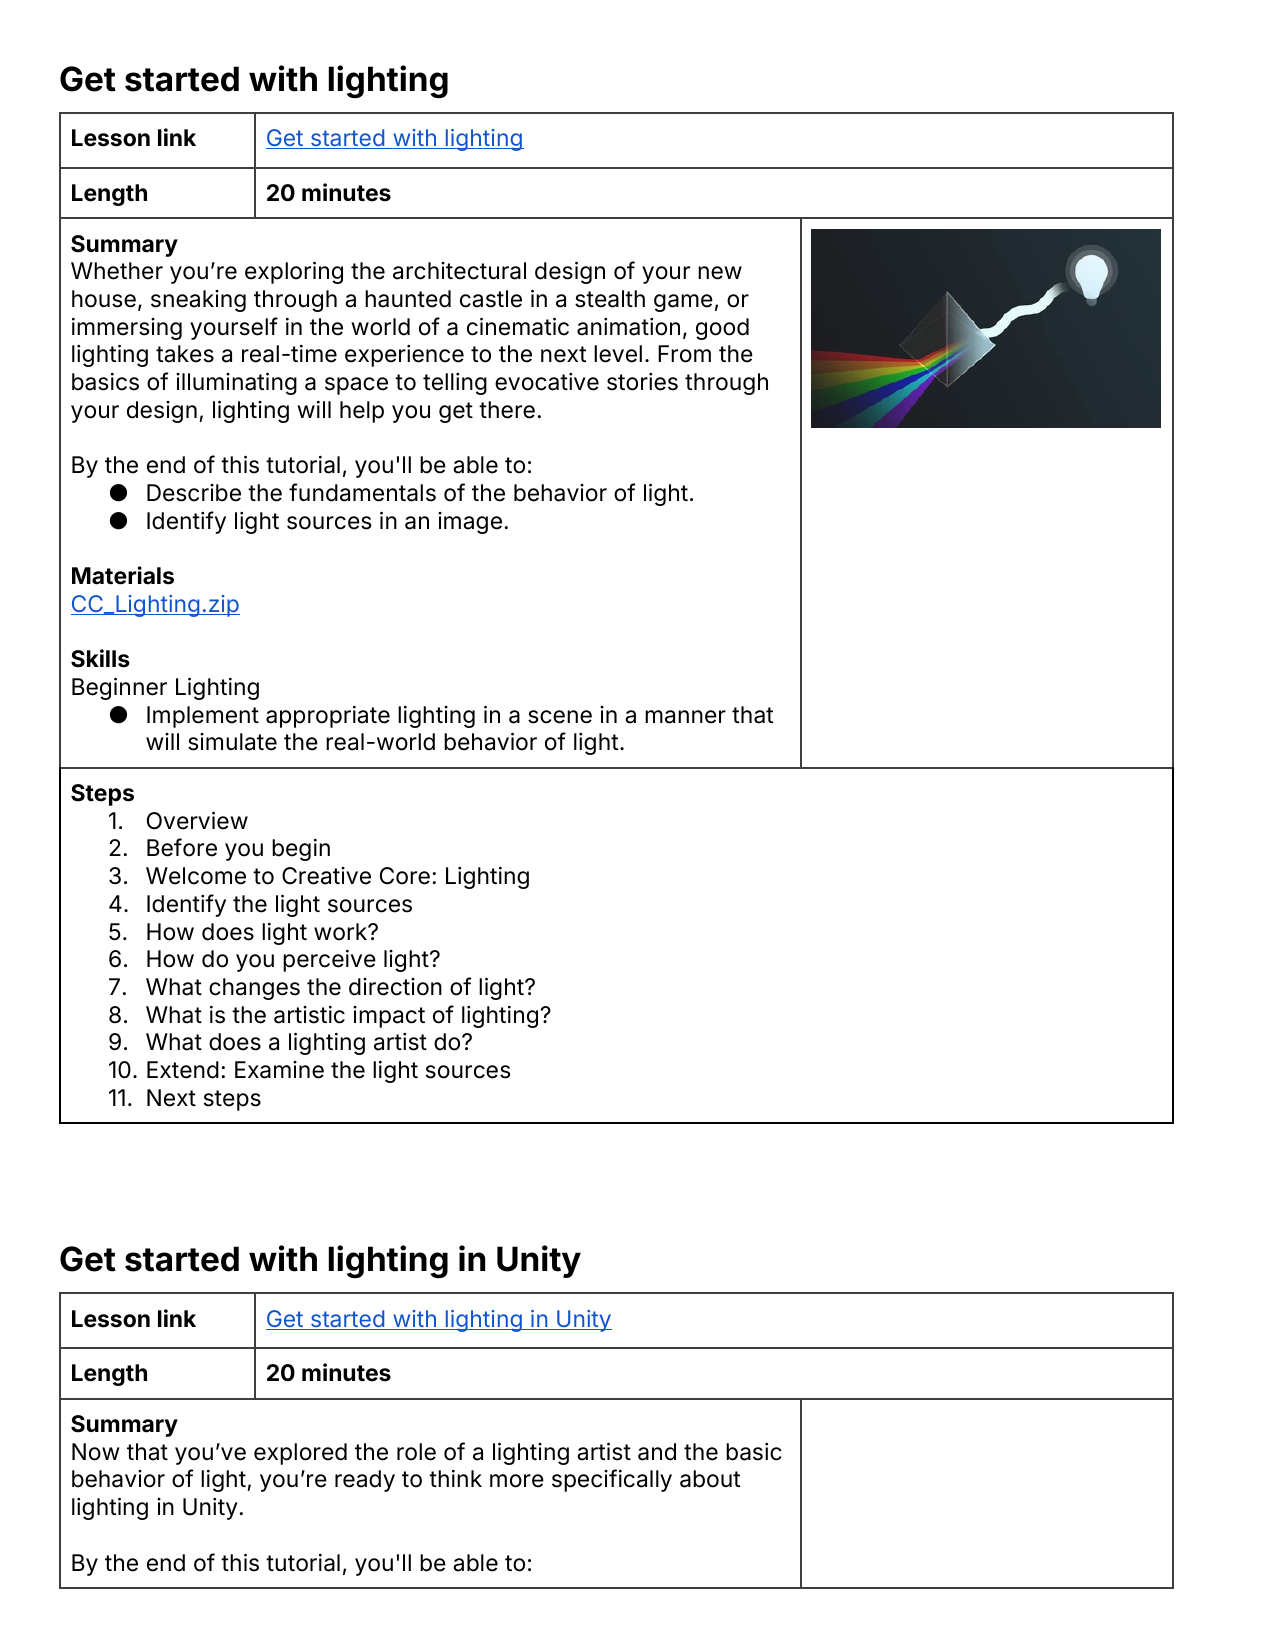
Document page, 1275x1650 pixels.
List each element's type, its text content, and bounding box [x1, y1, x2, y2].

subtitle Get started with lighting in Unity [59, 1239, 842, 1280]
picture [811, 229, 1161, 428]
table_cell Summary Now that you’ve explored the role of a lighting artist and the basic behavior of light, you’re ready to think more specifically about lighting in Unity. By the end of this tutorial, you'll be able to: Explain the difference between direct and indirect light. Define the term global illumination. Identify Unity’s global illumination system for URP. Explain the main differences between real-time and baked lighting in Unity. Skills Beginner Lighting Implement appropriate lighting in a scene in a manner that will simulate the real-world behavior of light Decide on the appropriate lighting system in order to achieve common outcomes in a Universal Render Pipeline (URP) project. [61, 1400, 800, 1587]
table_cell 20 minutes [256, 1349, 1172, 1398]
table_cell [802, 219, 1172, 767]
table_header Get started with lighting [256, 114, 1172, 167]
subtitle Get started with lighting [59, 59, 842, 99]
table_header Lesson link [61, 114, 254, 167]
table_header Lesson link [61, 1294, 254, 1347]
table_cell Summary Whether you’re exploring the architectural design of your new house, sneaking through a haunted castle in a stealth game, or immersing yourself in the world of a cinematic animation, good lighting takes a real-time experience to the next level. From the basics of illuminating a space to telling evocative stories through your design, lighting will help you get there. By the end of this tutorial, you'll be able to: Describe the fundamentals of the behavior of light. Identify light sources in an image. Materials CC_Lighting.zip Skills Beginner Lighting Implement appropriate lighting in a scene in a manner that will simulate the real-world behavior of light. [61, 219, 800, 767]
table_cell Steps Overview Before you begin Welcome to Creative Core: Lighting Identify the light sources How does light work? How do you perceive light? What changes the direction of light? What is the artistic impact of lighting? What does a lighting artist do? Extend: Examine the light sources Next steps [61, 769, 1172, 1122]
table_cell Length [61, 1349, 254, 1398]
table_header Get started with lighting in Unity [256, 1294, 1172, 1347]
table_cell Length [61, 169, 254, 217]
table_cell 20 minutes [256, 169, 1172, 217]
table_cell [802, 1400, 1172, 1587]
